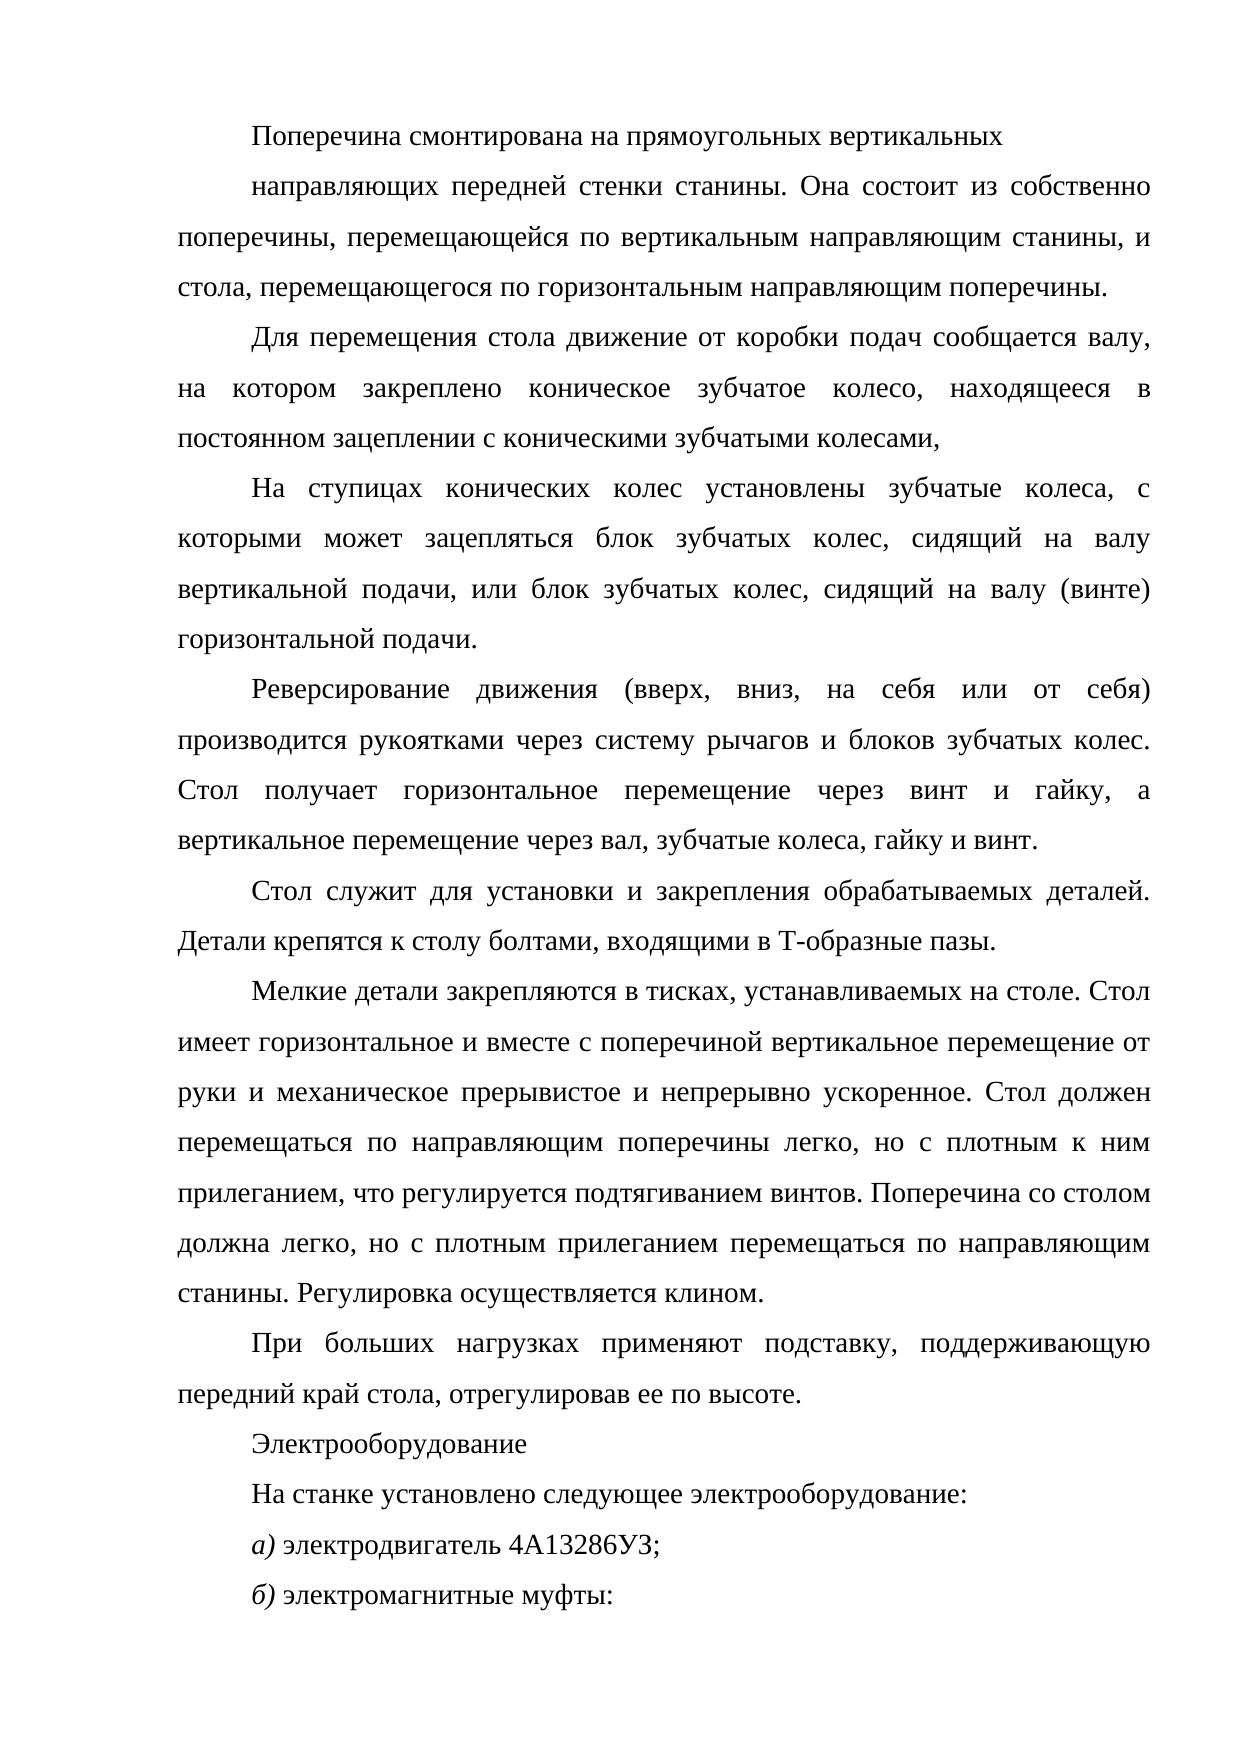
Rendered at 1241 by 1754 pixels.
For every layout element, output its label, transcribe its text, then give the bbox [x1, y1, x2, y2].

text Реверсирование движения (вверх, вниз, на себя или от себя) производится рукоятками через систему рычагов и блоков зубчатых колес. Стол получает горизонтальное перемещение через винт и гайку, а вертикальное перемещение через вал, зубчатые колеса, гайку и винт. [177, 672, 1152, 856]
text При больших нагрузках применяют подставку, поддерживающую передний край стола, отрегулировав ее по высоте. [177, 1326, 1152, 1409]
text б) электромагнитные муфты: [177, 1577, 1152, 1611]
text Электрооборудование [177, 1426, 1152, 1460]
text На ступицах конических колес установлены зубчатые колеса, с которыми может зацепляться блок зубчатых колес, сидящий на валу вертикальной подачи, или блок зубчатых колес, сидящий на валу (винте) горизонтальной подачи. [177, 470, 1152, 655]
text а) электродвигатель 4А13286УЗ; [177, 1527, 1152, 1560]
text Для перемещения стола движение от коробки подач сообщается валу, на котором закреплено коническое зубчатое колесо, находящееся в постоянном зацеплении с коническими зубчатыми колесами, [177, 319, 1152, 453]
text На станке установлено следующее электрооборудование: [177, 1477, 1152, 1510]
text Поперечина смонтирована на прямоугольных вертикальных [177, 118, 1152, 152]
text Мелкие детали закрепляются в тисках, устанавливаемых на столе. Стол имеет горизонтальное и вместе с поперечиной вертикальное перемещение от руки и механическое прерывистое и непрерывно ускоренное. Стол должен перемещаться по направляющим поперечины легко, но с плотным к ним прилеганием, что регулируется подтягиванием винтов. Поперечина со столом должна легко, но с плотным прилеганием перемещаться по направляющим станины. Регулировка осуществляется клином. [177, 973, 1152, 1309]
text Стол служит для установки и закрепления обрабатываемых деталей. Детали крепятся к столу болтами, входящими в Т-образные пазы. [177, 873, 1152, 957]
text направляющих передней стенки станины. Она состоит из собственно поперечины, перемещающейся по вертикальным направляющим станины, и стола, перемещающегося по горизонтальным направляющим поперечины. [177, 168, 1152, 303]
